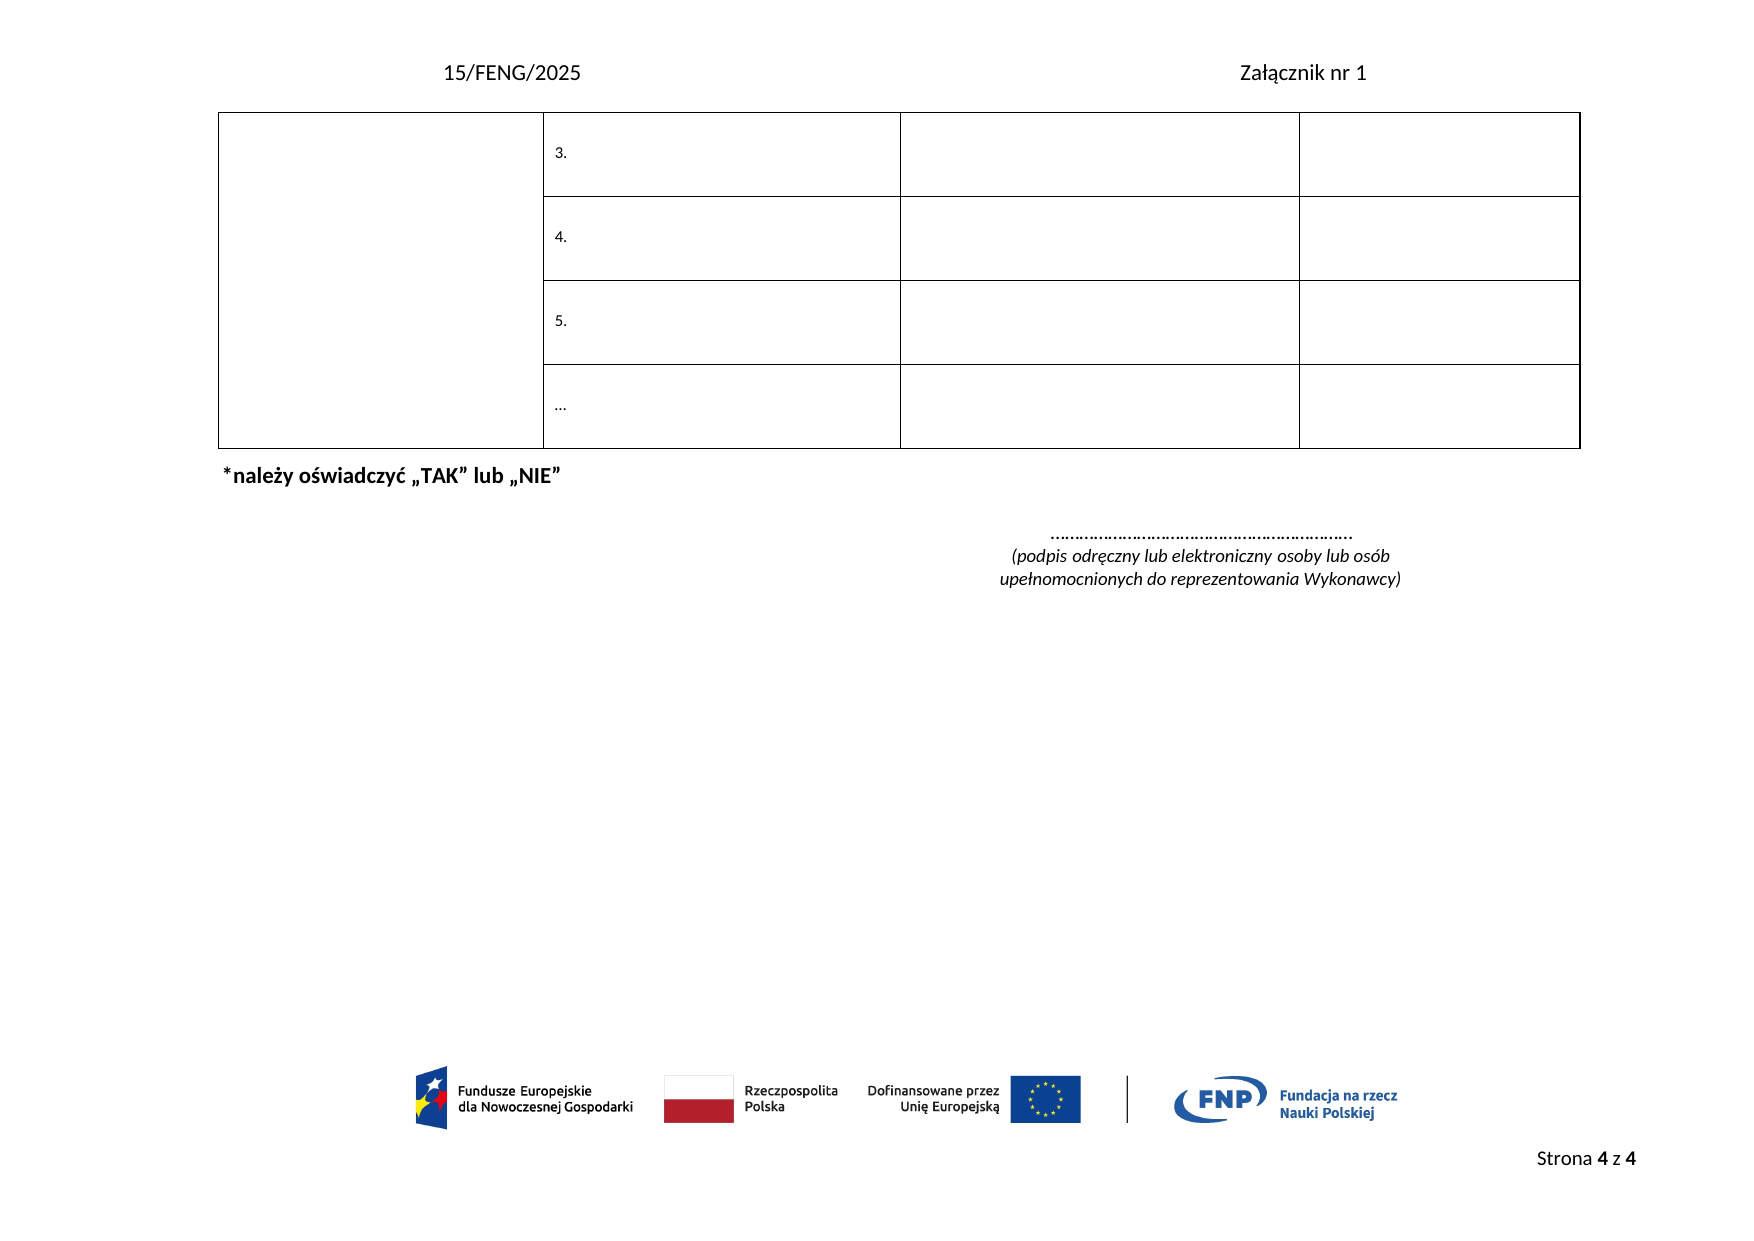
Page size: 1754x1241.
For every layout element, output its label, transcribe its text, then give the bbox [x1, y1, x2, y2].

table_cell [901, 113, 1299, 196]
table_cell 5. [544, 281, 900, 364]
table_cell 4. [544, 197, 900, 280]
table_cell [901, 197, 1299, 280]
table_cell … [544, 365, 900, 448]
table_cell [1300, 197, 1579, 280]
table_cell [1300, 113, 1579, 196]
table_cell [1300, 281, 1579, 364]
table_cell 3. [544, 113, 900, 196]
text upełnomocnionych do reprezentowania Wykonawcy) [767, 567, 1636, 590]
table_cell [901, 365, 1299, 448]
table_cell [901, 281, 1299, 364]
text ……………………………………………………… [767, 519, 1636, 544]
table_cell [1300, 365, 1579, 448]
text (podpis odręczny lub elektroniczny osoby lub osób [767, 544, 1636, 567]
text *należy oświadczyć „TAK” lub „NIE” [177, 462, 1636, 489]
picture [400, 1051, 1413, 1145]
